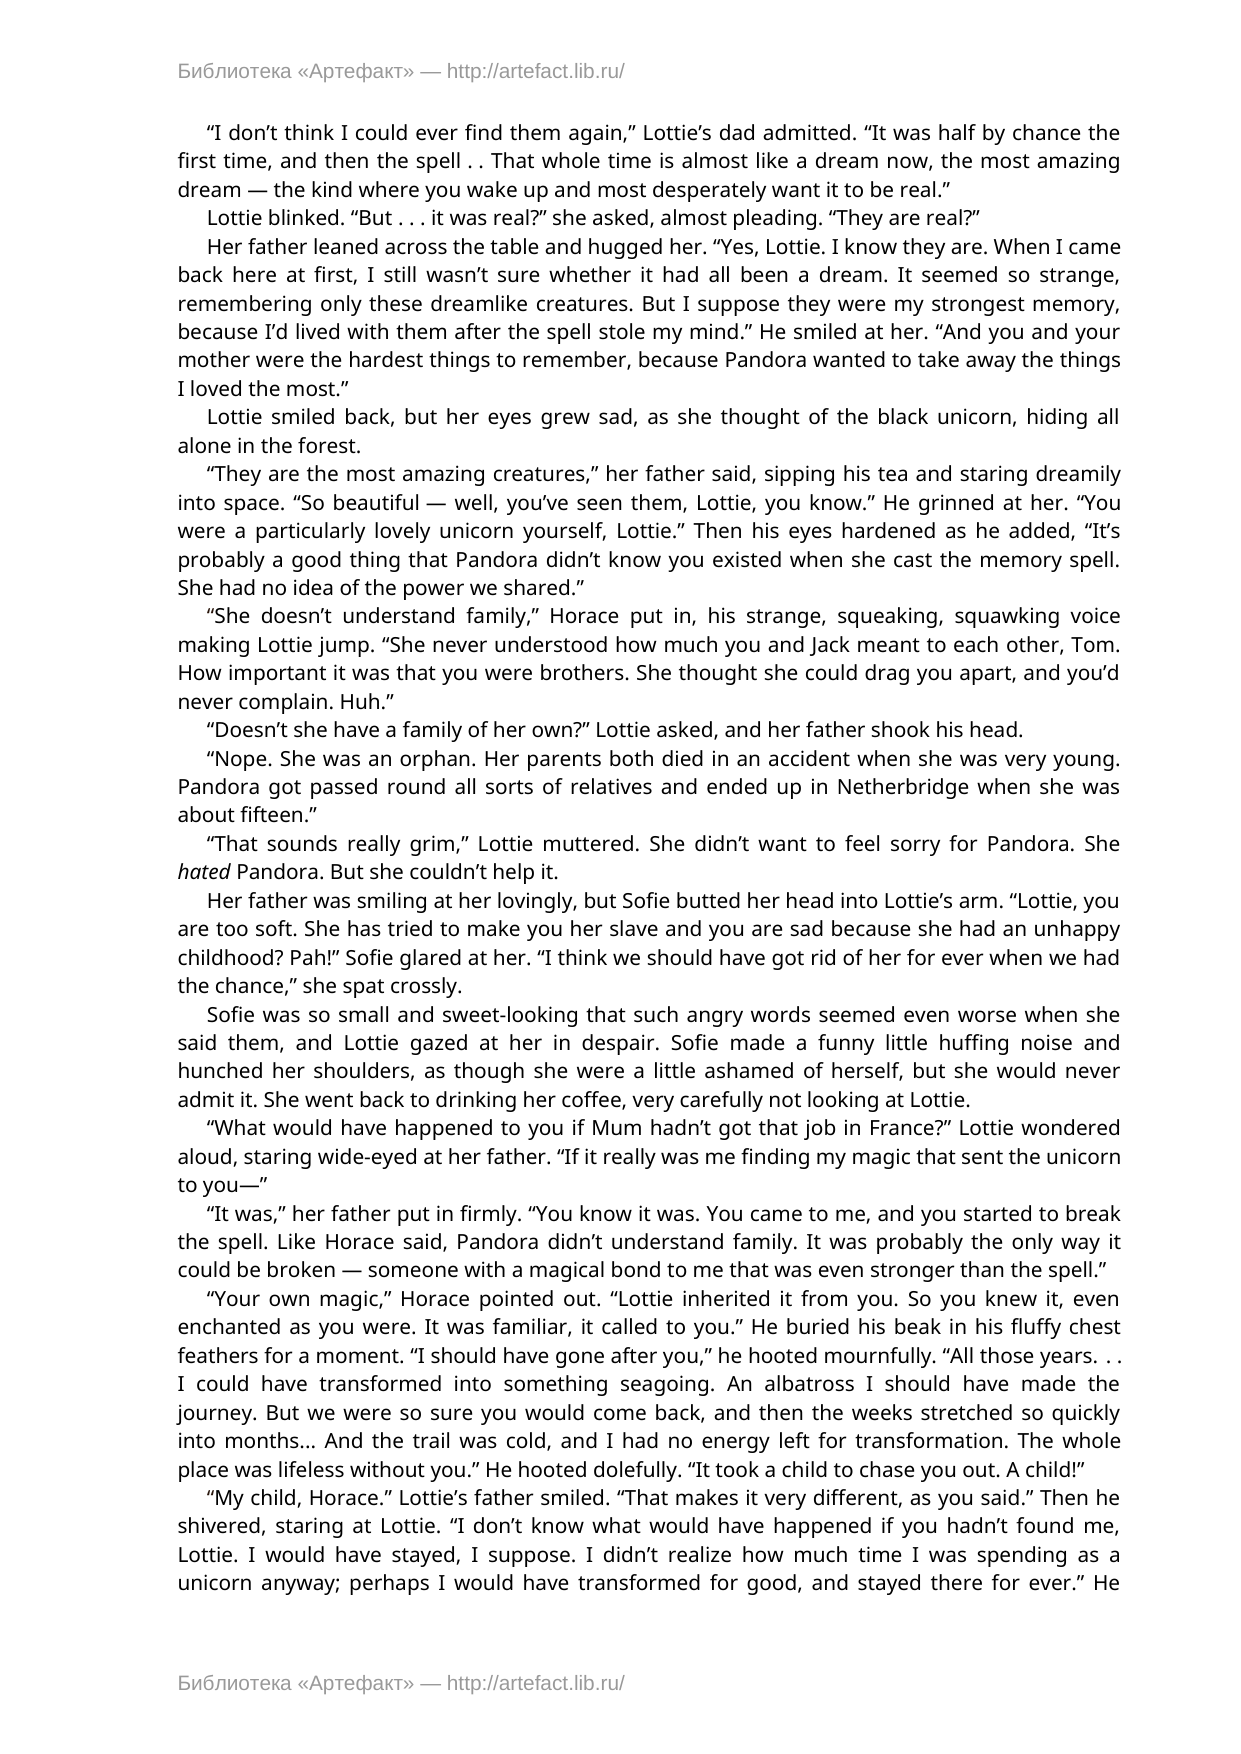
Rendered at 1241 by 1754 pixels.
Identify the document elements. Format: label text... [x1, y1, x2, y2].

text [177, 1483, 1122, 1597]
text “That sounds really grim,” Lottie muttered. She didn’t want to feel sorry for Pandora. She hated Pandora. But she couldn’t help it. [177, 829, 1122, 886]
text Her father was smiling at her lovingly, but Sofie butted her head into Lottie’s arm. “Lottie, you are too soft. She has tried to make you her slave and you are sad because she had an unhappy childhood? Pah!” Sofie glared at her. “I think we should have got rid of her for ever when we had the chance,” she spat crossly. [177, 886, 1122, 1000]
text “Nope. She was an orphan. Her parents both died in an accident when she was very young. Pandora got passed round all sorts of relatives and ended up in Netherbridge when she was about fifteen.” [177, 744, 1122, 829]
text “What would have happened to you if Mum hadn’t got that job in France?” Lottie wondered aloud, staring wide-eyed at her father. “If it really was me finding my magic that sent the unicorn to you—” [177, 1113, 1122, 1199]
text “She doesn’t understand family,” Horace put in, his strange, squeaking, squawking voice making Lottie jump. “She never understood how much you and Jack meant to each other, Tom. How important it was that you were brothers. She thought she could drag you apart, and you’d never complain. Huh.” [177, 602, 1122, 715]
text Sofie was so small and sweet-looking that such angry words seemed even worse when she said them, and Lottie gazed at her in despair. Sofie made a funny little huffing noise and hunched her shoulders, as though she were a little ashamed of herself, but she would never admit it. She went back to drinking her coffee, very carefully not looking at Lottie. [177, 1000, 1122, 1113]
text Lottie blinked. “But . . . it was real?” she asked, almost pleading. “They are real?” [177, 203, 1122, 232]
text “Your own magic,” Horace pointed out. “Lottie inherited it from you. So you knew it, even enchanted as you were. It was familiar, it called to you.” He buried his beak in his fluffy chest feathers for a moment. “I should have gone after you,” he hooted mournfully. “All those years. . . I could have transformed into something seagoing. An albatross I should have made the journey. But we were so sure you would come back, and then the weeks stretched so quickly into months... And the trail was cold, and I had no energy left for transformation. The whole place was lifeless without you.” He hooted dolefully. “It took a child to chase you out. A child!” [177, 1284, 1122, 1483]
text “It was,” her father put in firmly. “You know it was. You came to me, and you started to break the spell. Like Horace said, Pandora didn’t understand family. It was probably the only way it could be broken — someone with a magical bond to me that was even stronger than the spell.” [177, 1199, 1122, 1284]
text Lottie smiled back, but her eyes grew sad, as she thought of the black unicorn, hiding all alone in the forest. [177, 402, 1122, 459]
text “They are the most amazing creatures,” her father said, sipping his tea and staring dreamily into space. “So beautiful — well, you’ve seen them, Lottie, you know.” He grinned at her. “You were a particularly lovely unicorn yourself, Lottie.” Then his eyes hardened as he added, “It’s probably a good thing that Pandora didn’t know you existed when she cast the memory spell. She had no idea of the power we shared.” [177, 459, 1122, 602]
text “Doesn’t she have a family of her own?” Lottie asked, and her father shook his head. [177, 715, 1122, 744]
text Her father leaned across the table and hugged her. “Yes, Lottie. I know they are. When I came back here at first, I still wasn’t sure whether it had all been a dream. It seemed so strange, remembering only these dreamlike creatures. But I suppose they were my strongest memory, because I’d lived with them after the spell stole my mind.” He smiled at her. “And you and your mother were the hardest things to remember, because Pandora wanted to take away the things I loved the most.” [177, 232, 1122, 402]
text “I don’t think I could ever find them again,” Lottie’s dad admitted. “It was half by chance the first time, and then the spell . . That whole time is almost like a dream now, the most amazing dream — the kind where you wake up and most desperately want it to be real.” [177, 118, 1122, 203]
